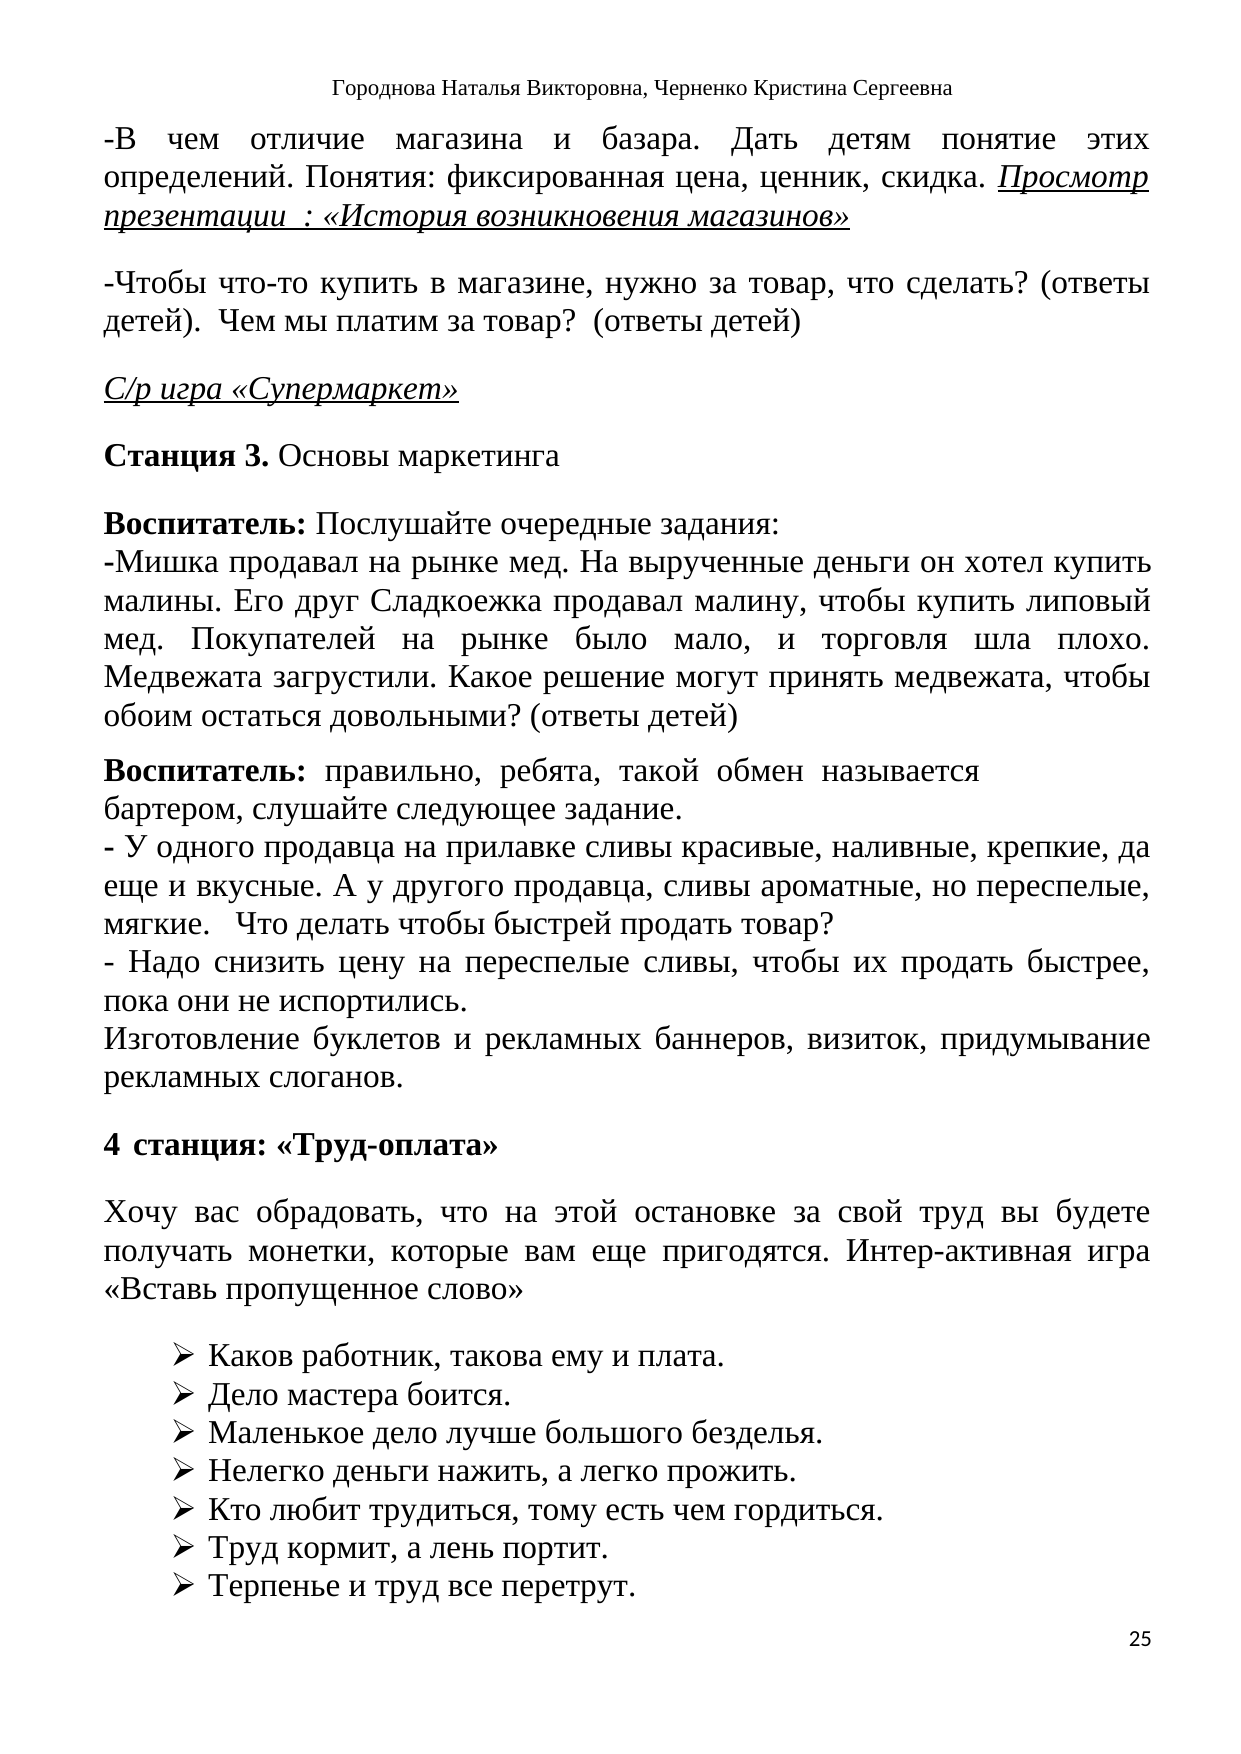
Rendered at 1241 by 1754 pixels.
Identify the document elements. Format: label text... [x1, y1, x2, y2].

text - У одного продавца на прилавке сливы красивые, наливные, крепкие, да еще и вкусные. А у другого продавца, сливы ароматные, но переспелые, мягкие. Что делать чтобы быстрей продать товар? [103, 826, 1152, 941]
text -В чем отличие магазина и базара. Дать детям понятие этих определений. Понятия: фиксированная цена, ценник, скидка. Просмотр презентации : «История возникновения магазинов» [103, 118, 1152, 233]
text Воспитатель: Послушайте очередные задания: [103, 503, 1073, 541]
text Станция 3. Основы маркетинга [103, 436, 1152, 474]
list Дело мастера боится. [170, 1374, 1152, 1412]
list Маленькое дело лучше большого безделья. [170, 1412, 1152, 1451]
list Труд кормит, а лень портит. [170, 1527, 1152, 1566]
text -Мишка продавал на рынке мед. На вырученные деньги он хотел купить малины. Его друг Сладкоежка продавал малину, чтобы купить липовый мед. Покупателей на рынке было мало, и торговля шла плохо. Медвежата загрустили. Какое решение могут принять медвежата, чтобы обоим остаться довольными? (ответы детей) [103, 541, 1152, 733]
text - Надо снизить цену на переспелые сливы, чтобы их продать быстрее, пока они не испортились. [103, 941, 1152, 1018]
list станция: «Труд-оплата» [103, 1124, 1152, 1162]
text Изготовление буклетов и рекламных баннеров, визиток, придумывание рекламных слоганов. [103, 1018, 1152, 1095]
list Каков работник, такова ему и плата. [170, 1336, 1152, 1374]
text -Чтобы что-то купить в магазине, нужно за товар, что сделать? (ответы детей). Чем мы платим за товар? (ответы детей) [103, 262, 1152, 339]
list Кто любит трудиться, тому есть чем гордиться. [170, 1489, 1152, 1527]
text С/р игра «Супермаркет» [103, 368, 1152, 406]
text Хочу вас обрадовать, что на этой остановке за свой труд вы будете получать монетки, которые вам еще пригодятся. Интер-активная игра «Вставь пропущенное слово» [103, 1191, 1152, 1306]
text Воспитатель: правильно, ребята, такой обмен называется бартером, слушайте следующее задание. [103, 750, 980, 826]
list Нелегко деньги нажить, а легко прожить. [170, 1451, 1152, 1489]
list Терпенье и труд все перетрут. [170, 1566, 1152, 1604]
